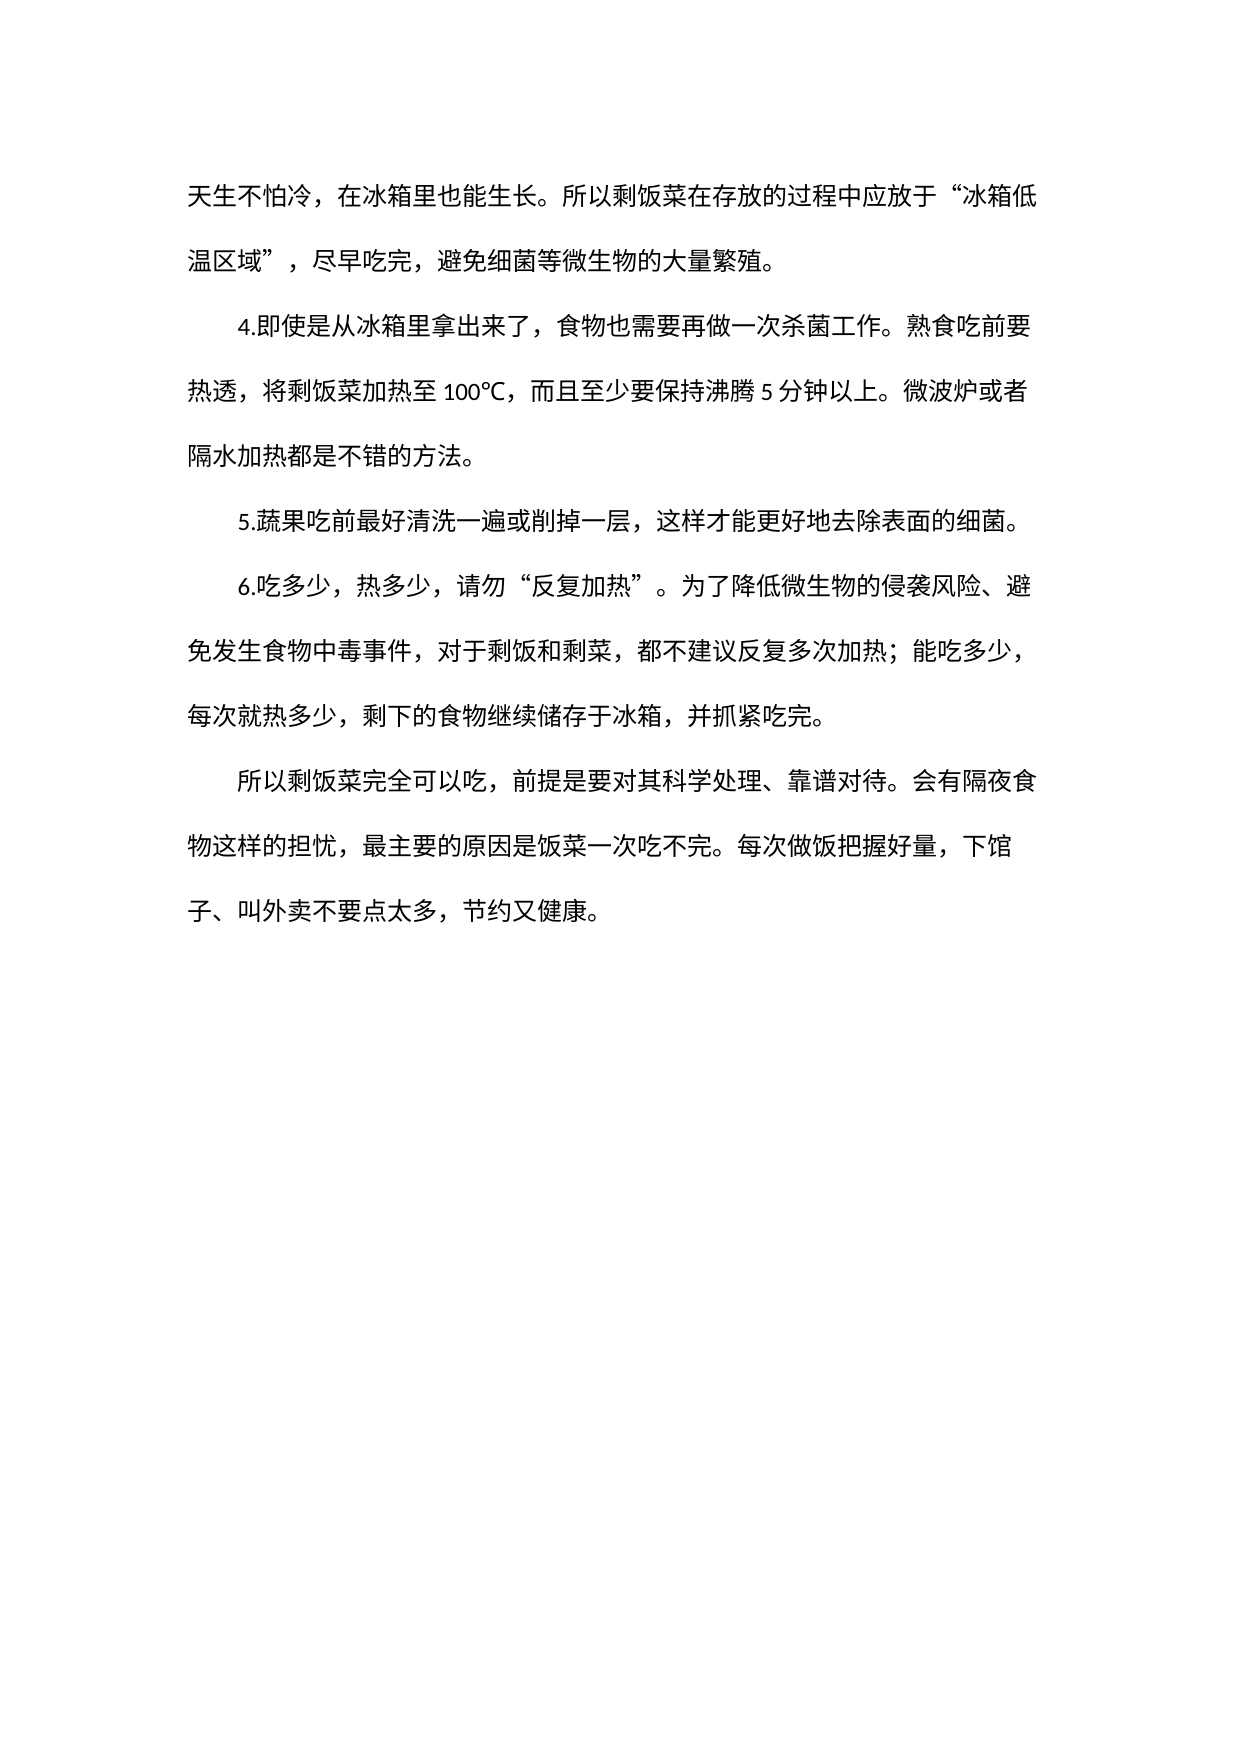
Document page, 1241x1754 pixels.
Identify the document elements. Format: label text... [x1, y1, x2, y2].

text 5.蔬果吃前最好清洗一遍或削掉一层，这样才能更好地去除表面的细菌。 [187, 487, 1053, 552]
text 4.即使是从冰箱里拿出来了，食物也需要再做一次杀菌工作。熟食吃前要热透，将剩饭菜加热至100℃，而且至少要保持沸腾5分钟以上。微波炉或者隔水加热都是不错的方法。 [187, 292, 1053, 487]
text 所以剩饭菜完全可以吃，前提是要对其科学处理、靠谱对待。会有隔夜食物这样的担忧，最主要的原因是饭菜一次吃不完。每次做饭把握好量，下馆子、叫外卖不要点太多，节约又健康。 [187, 747, 1053, 942]
text 6.吃多少，热多少，请勿“反复加热”。为了降低微生物的侵袭风险、避免发生食物中毒事件，对于剩饭和剩菜，都不建议反复多次加热；能吃多少，每次就热多少，剩下的食物继续储存于冰箱，并抓紧吃完。 [187, 552, 1053, 747]
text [187, 162, 1053, 292]
